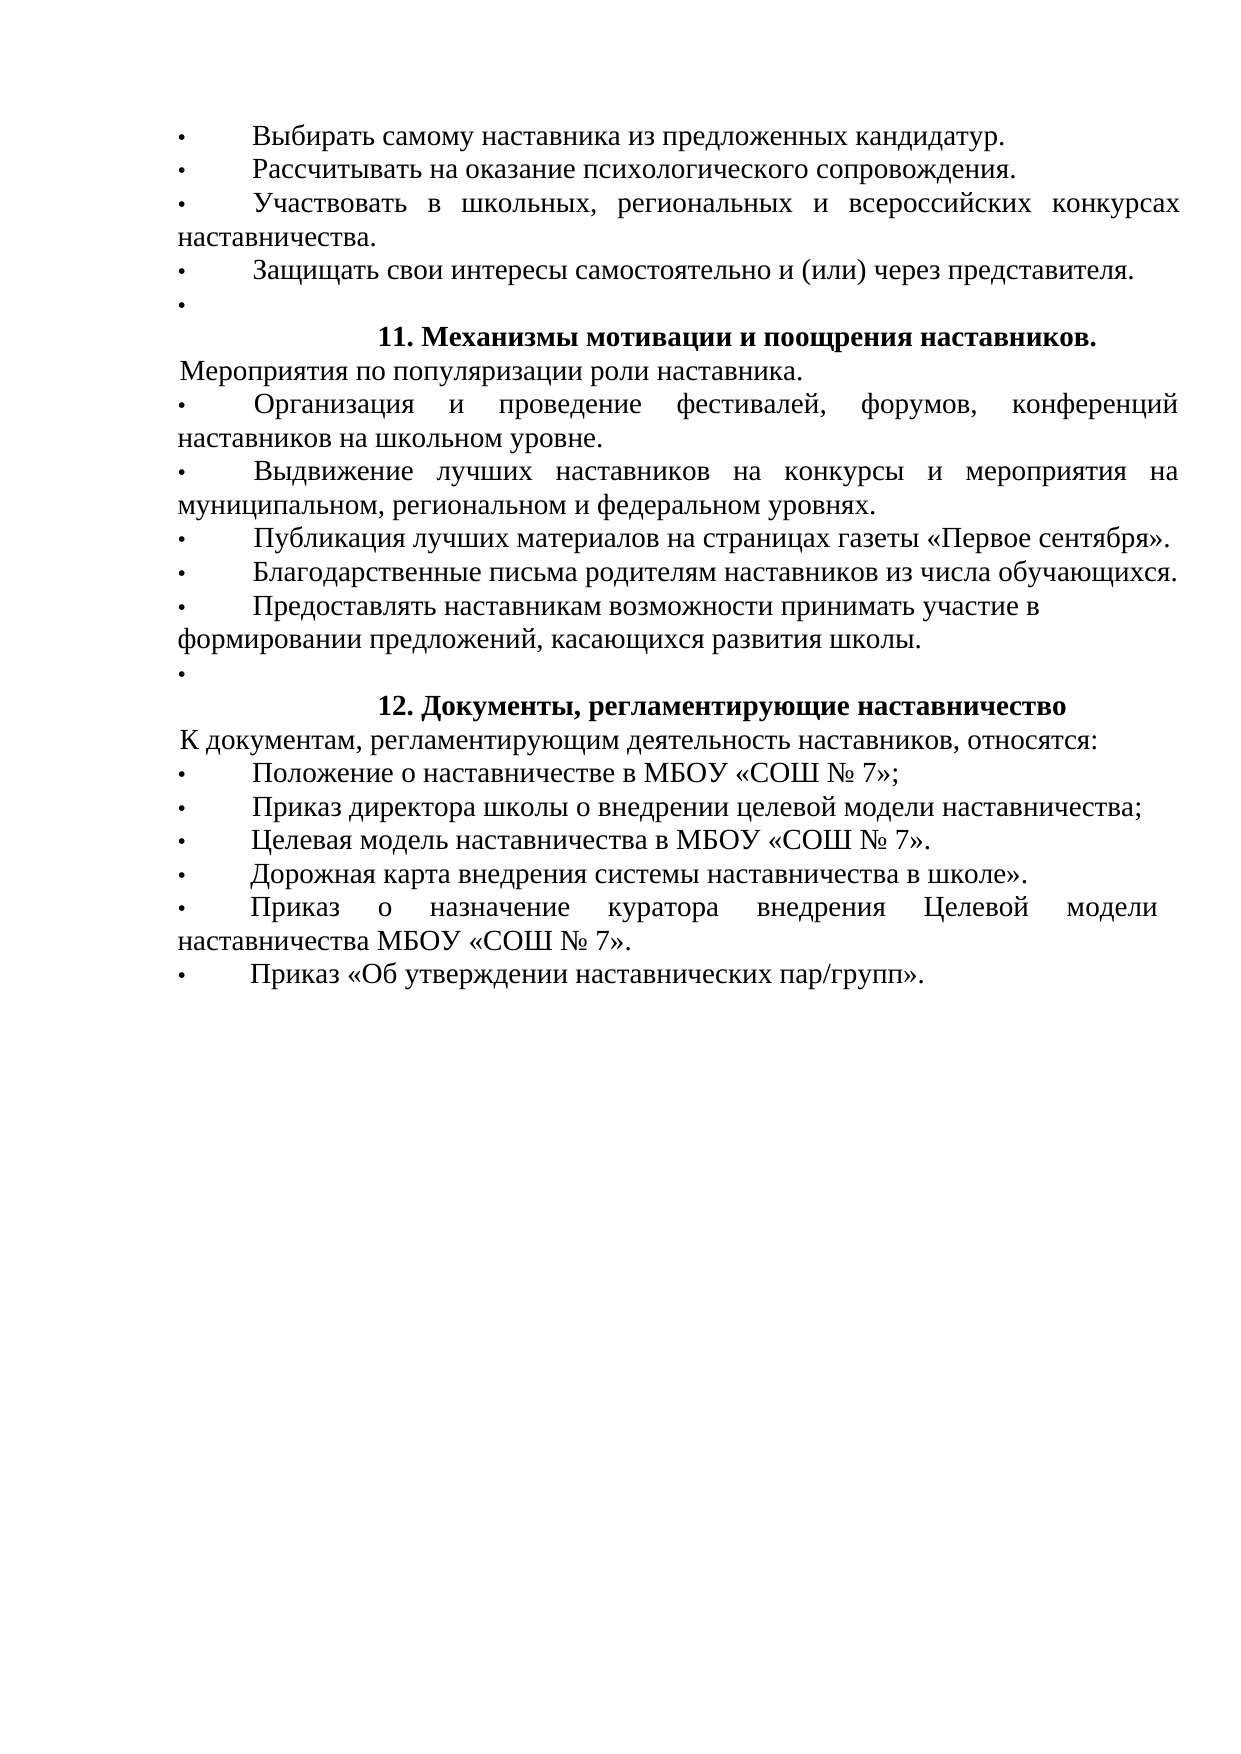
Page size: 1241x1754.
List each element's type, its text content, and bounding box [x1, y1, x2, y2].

list Защищать свои интересы самостоятельно и (или) через представителя. [177, 252, 1181, 286]
list Целевая модель наставничества в МБОУ «СОШ № 7». [177, 822, 1181, 856]
text Мероприятия по популяризации роли наставника. [179, 353, 1181, 386]
list Благодарственные письма родителям наставников из числа обучающихся. [177, 554, 1181, 588]
list Предоставлять наставникам возможности принимать участие в формировании предложений, касающихся развития школы. [177, 588, 1179, 655]
text 11. Механизмы мотивации и поощрения наставников. [377, 319, 1181, 353]
list Публикация лучших материалов на страницах газеты «Первое сентября». [177, 521, 1179, 554]
list Участвовать в школьных, региональных и всероссийских конкурсах наставничества. [177, 185, 1181, 252]
list Приказ «Об утверждении наставнических пар/групп». [177, 957, 1181, 990]
list Приказ директора школы о внедрении целевой модели наставничества; [177, 789, 1181, 822]
text 12. Документы, регламентирующие наставничество [377, 688, 1181, 722]
list Выдвижение лучших наставников на конкурсы и мероприятия на муниципальном, региональном и федеральном уровнях. [177, 453, 1179, 521]
list Организация и проведение фестивалей, форумов, конференций наставников на школьном уровне. [177, 386, 1179, 453]
list Рассчитывать на оказание психологического сопровождения. [177, 152, 1181, 185]
list Положение о наставничестве в МБОУ «СОШ № 7»; [177, 755, 1181, 789]
list Выбирать самому наставника из предложенных кандидатур. [177, 118, 1181, 152]
list Дорожная карта внедрения системы наставничества в школе». [177, 856, 1181, 889]
text К документам, регламентирующим деятельность наставников, относятся: [179, 722, 1181, 755]
list Приказ о назначение куратора внедрения Целевой модели наставничества МБОУ «СОШ № 7». [177, 889, 1158, 957]
